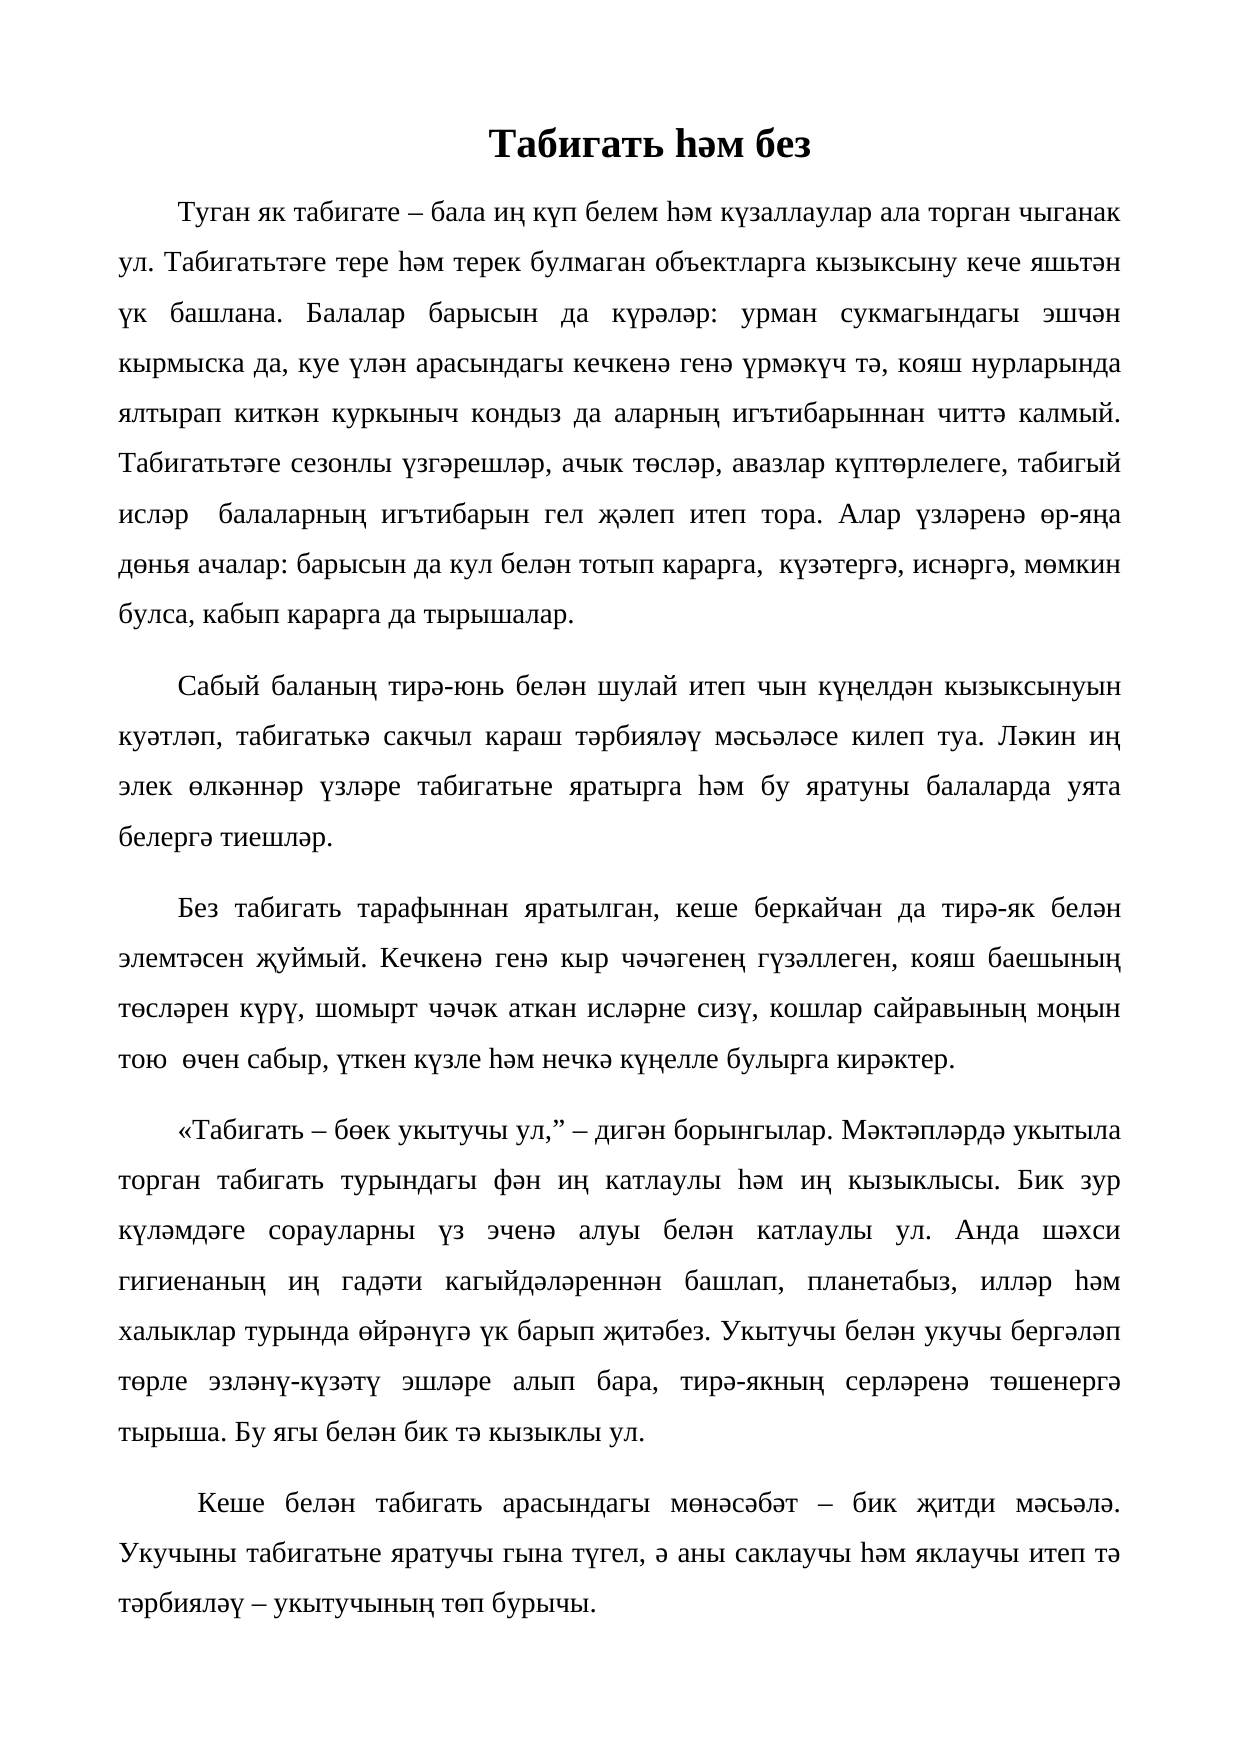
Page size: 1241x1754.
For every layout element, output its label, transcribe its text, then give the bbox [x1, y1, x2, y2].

text Без табигать тарафыннан яратылган, кеше беркайчан да тирә-як белән элемтәсен җуймый. Кечкенә генә кыр чәчәгенең гүзәллеген, кояш баешының төсләрен күрү, шомырт чәчәк аткан исләрне сизү, кошлар сайравының моңын тою өчен сабыр, үткен күзле һәм нечкә күңелле булырга кирәктер. [118, 890, 1122, 1074]
text Сабый баланың тирә-юнь белән шулай итеп чын күңелдән кызыксынуын куәтләп, табигатькә сакчыл караш тәрбияләү мәсьәләсе килеп туа. Ләкин иң элек өлкәннәр үзләре табигатьне яратырга һәм бу яратуны балаларда уята белергә тиешләр. [118, 668, 1122, 852]
text «Табигать – бөек укытучы ул,” – дигән борынгылар. Мәктәпләрдә укытыла торган табигать турындагы фән иң катлаулы һәм иң кызыклысы. Бик зур күләмдәге сорауларны үз эченә алуы белән катлаулы ул. Анда шәхси гигиенаның иң гадәти кагыйдәләреннән башлап, планетабыз, илләр һәм халыклар турында өйрәнүгә үк барып җитәбез. Укытучы белән укучы бергәләп төрле эзләнү-күзәтү эшләре алып бара, тирә-якның серләренә төшенергә тырыша. Бу ягы белән бик тә кызыклы ул. [118, 1112, 1122, 1447]
text Кеше белән табигать арасындагы мөнәсәбәт – бик җитди мәсьәлә. Укучыны табигатьне яратучы гына түгел, ә аны саклаучы һәм яклаучы итеп тә тәрбияләү – укытучының төп бурычы. [118, 1485, 1122, 1619]
text Туган як табигате – бала иң күп белем һәм күзаллаулар ала торган чыганак ул. Табигатьтәге тере һәм терек булмаган объектларга кызыксыну кече яшьтән үк башлана. Балалар барысын да күрәләр: урман сукмагындагы эшчән кырмыска да, куе үлән арасындагы кечкенә генә үрмәкүч тә, кояш нурларында ялтырап киткән куркыныч кондыз да аларның игътибарыннан читтә калмый. Табигатьтәге сезонлы үзгәрешләр, ачык төсләр, авазлар күптөрлелеге, табигый исләр балаларның игътибарын гел җәлеп итеп тора. Алар үзләренә өр-яңа дөнья ачалар: барысын да кул белән тотып карарга, күзәтергә, иснәргә, мөмкин булса, кабып карарга да тырышалар. [118, 194, 1122, 630]
text Табигать һәм без [118, 118, 1122, 166]
